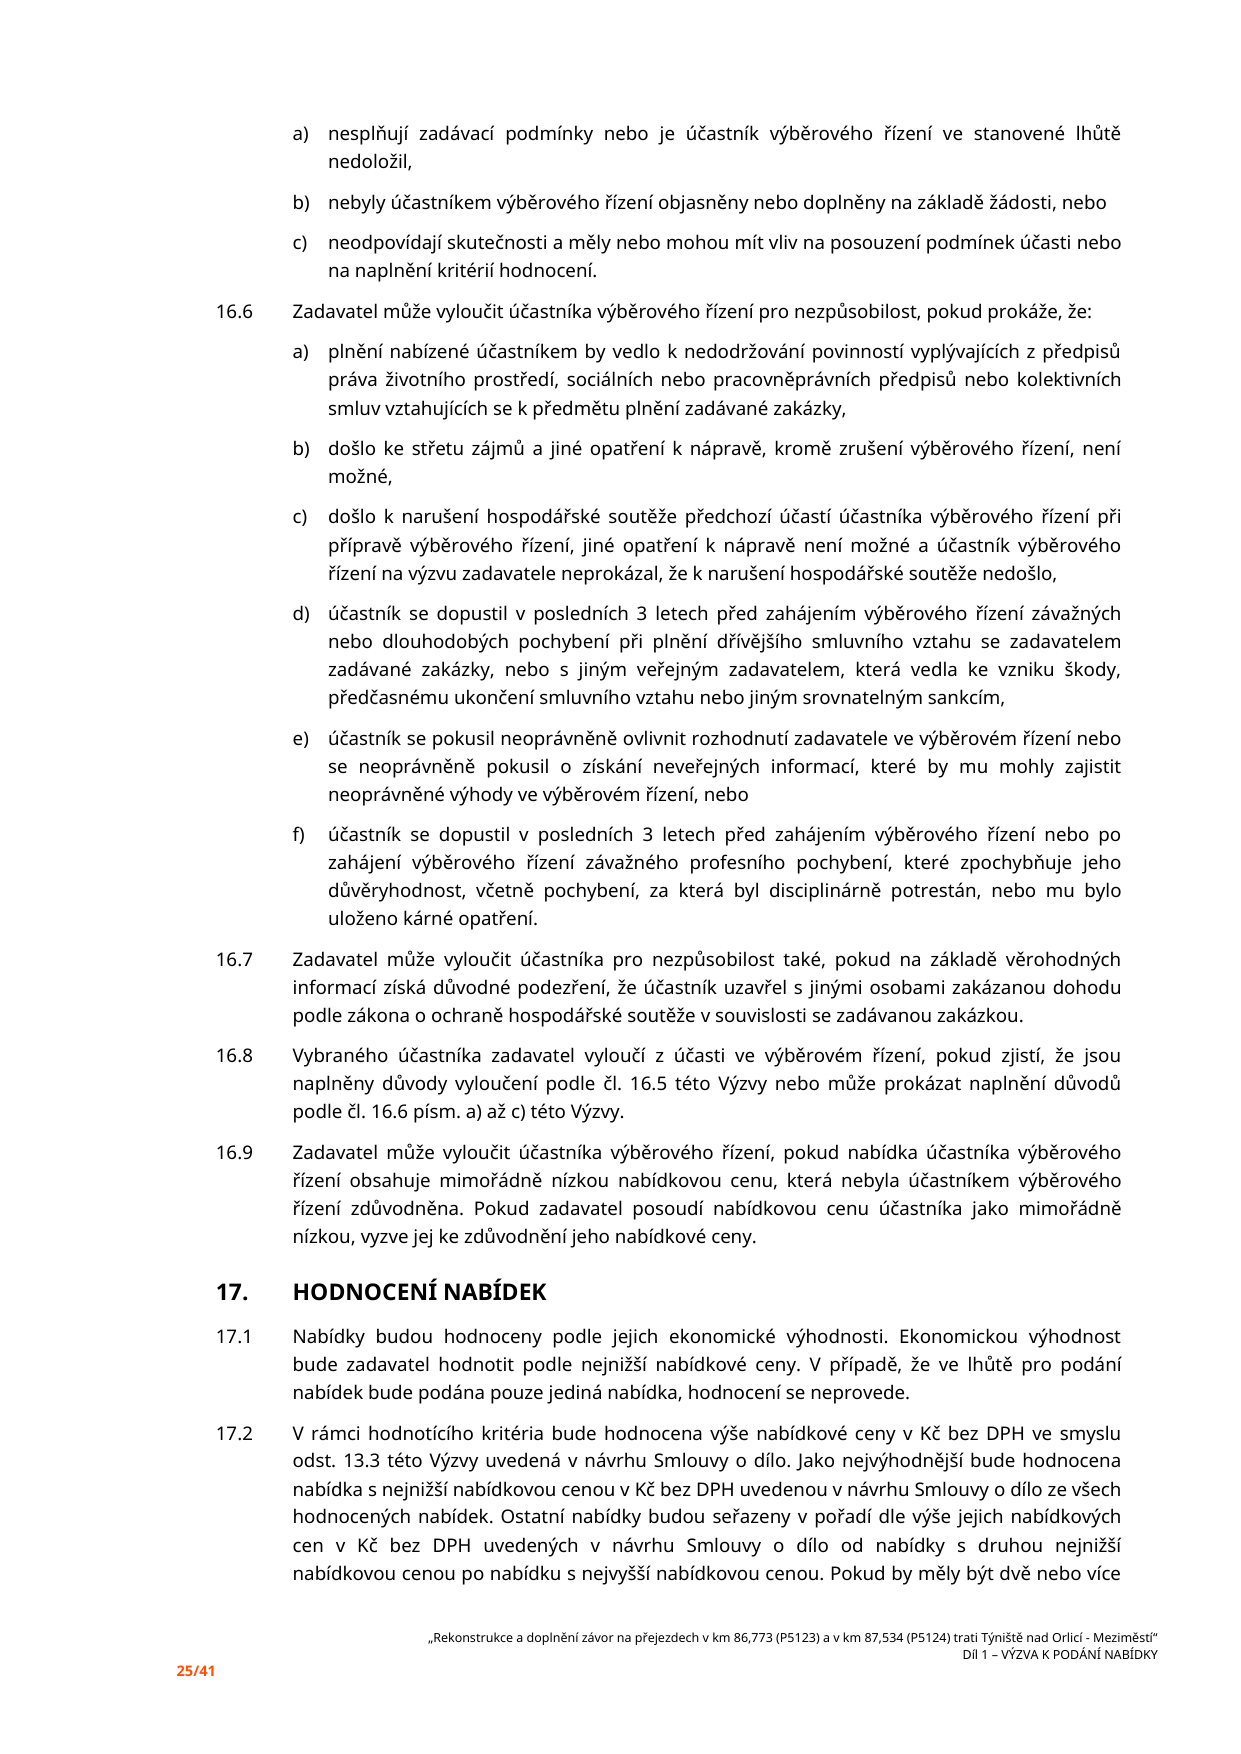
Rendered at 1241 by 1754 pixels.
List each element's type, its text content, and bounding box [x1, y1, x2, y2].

list účastník se dopustil v posledních 3 letech před zahájením výběrového řízení závažných nebo dlouhodobých pochybení při plnění dřívějšího smluvního vztahu se zadavatelem zadávané zakázky, nebo s jiným veřejným zadavatelem, která vedla ke vzniku škody, předčasnému ukončení smluvního vztahu nebo jiným srovnatelným sankcím, [292, 600, 1122, 710]
list nebyly účastníkem výběrového řízení objasněny nebo doplněny na základě žádosti, nebo [292, 189, 1122, 215]
list neodpovídají skutečnosti a měly nebo mohou mít vliv na posouzení podmínek účasti nebo na naplnění kritérií hodnocení. [292, 230, 1122, 283]
list účastník se dopustil v posledních 3 letech před zahájením výběrového řízení nebo po zahájení výběrového řízení závažného profesního pochybení, které zpochybňuje jeho důvěryhodnost, včetně pochybení, za která byl disciplinárně potrestán, nebo mu bylo uloženo kárné opatření. [292, 822, 1122, 931]
list došlo ke střetu zájmů a jiné opatření k nápravě, kromě zrušení výběrového řízení, není možné, [292, 435, 1122, 489]
text Zadavatel může vyloučit účastníka výběrového řízení pro nezpůsobilost, pokud prokáže, že: [216, 298, 1122, 324]
text Vybraného účastníka zadavatel vyloučí z účasti ve výběrovém řízení, pokud zjistí, že jsou naplněny důvody vyloučení podle čl. 16.5 této Výzvy nebo může prokázat naplnění důvodů podle čl. 16.6 písm. a) až c) této Výzvy. [216, 1043, 1122, 1124]
text Nabídky budou hodnoceny podle jejich ekonomické výhodnosti. Ekonomickou výhodnost bude zadavatel hodnotit podle nejnižší nabídkové ceny. V případě, že ve lhůtě pro podání nabídek bude podána pouze jediná nabídka, hodnocení se neprovede. [216, 1323, 1122, 1405]
text Zadavatel může vyloučit účastníka pro nezpůsobilost také, pokud na základě věrohodných informací získá důvodné podezření, že účastník uzavřel s jinými osobami zakázanou dohodu podle zákona o ochraně hospodářské soutěže v souvislosti se zadávanou zakázkou. [216, 946, 1122, 1028]
list nesplňují zadávací podmínky nebo je účastník výběrového řízení ve stanovené lhůtě nedoložil, [292, 121, 1122, 174]
list účastník se pokusil neoprávněně ovlivnit rozhodnutí zadavatele ve výběrovém řízení nebo se neoprávněně pokusil o získání neveřejných informací, které by mu mohly zajistit neoprávněné výhody ve výběrovém řízení, nebo [292, 725, 1122, 807]
text Zadavatel může vyloučit účastníka výběrového řízení, pokud nabídka účastníka výběrového řízení obsahuje mimořádně nízkou nabídkovou cenu, která nebyla účastníkem výběrového řízení zdůvodněna. Pokud zadavatel posoudí nabídkovou cenu účastníka jako mimořádně nízkou, vyzve jej ke zdůvodnění jeho nabídkové ceny. [216, 1139, 1122, 1249]
text HODNOCENÍ NABÍDEK [216, 1276, 1122, 1308]
list došlo k narušení hospodářské soutěže předchozí účastí účastníka výběrového řízení při přípravě výběrového řízení, jiné opatření k nápravě není možné a účastník výběrového řízení na výzvu zadavatele neprokázal, že k narušení hospodářské soutěže nedošlo, [292, 504, 1122, 585]
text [216, 1420, 1122, 1585]
list plnění nabízené účastníkem by vedlo k nedodržování povinností vyplývajících z předpisů práva životního prostředí, sociálních nebo pracovněprávních předpisů nebo kolektivních smluv vztahujících se k předmětu plnění zadávané zakázky, [292, 339, 1122, 420]
